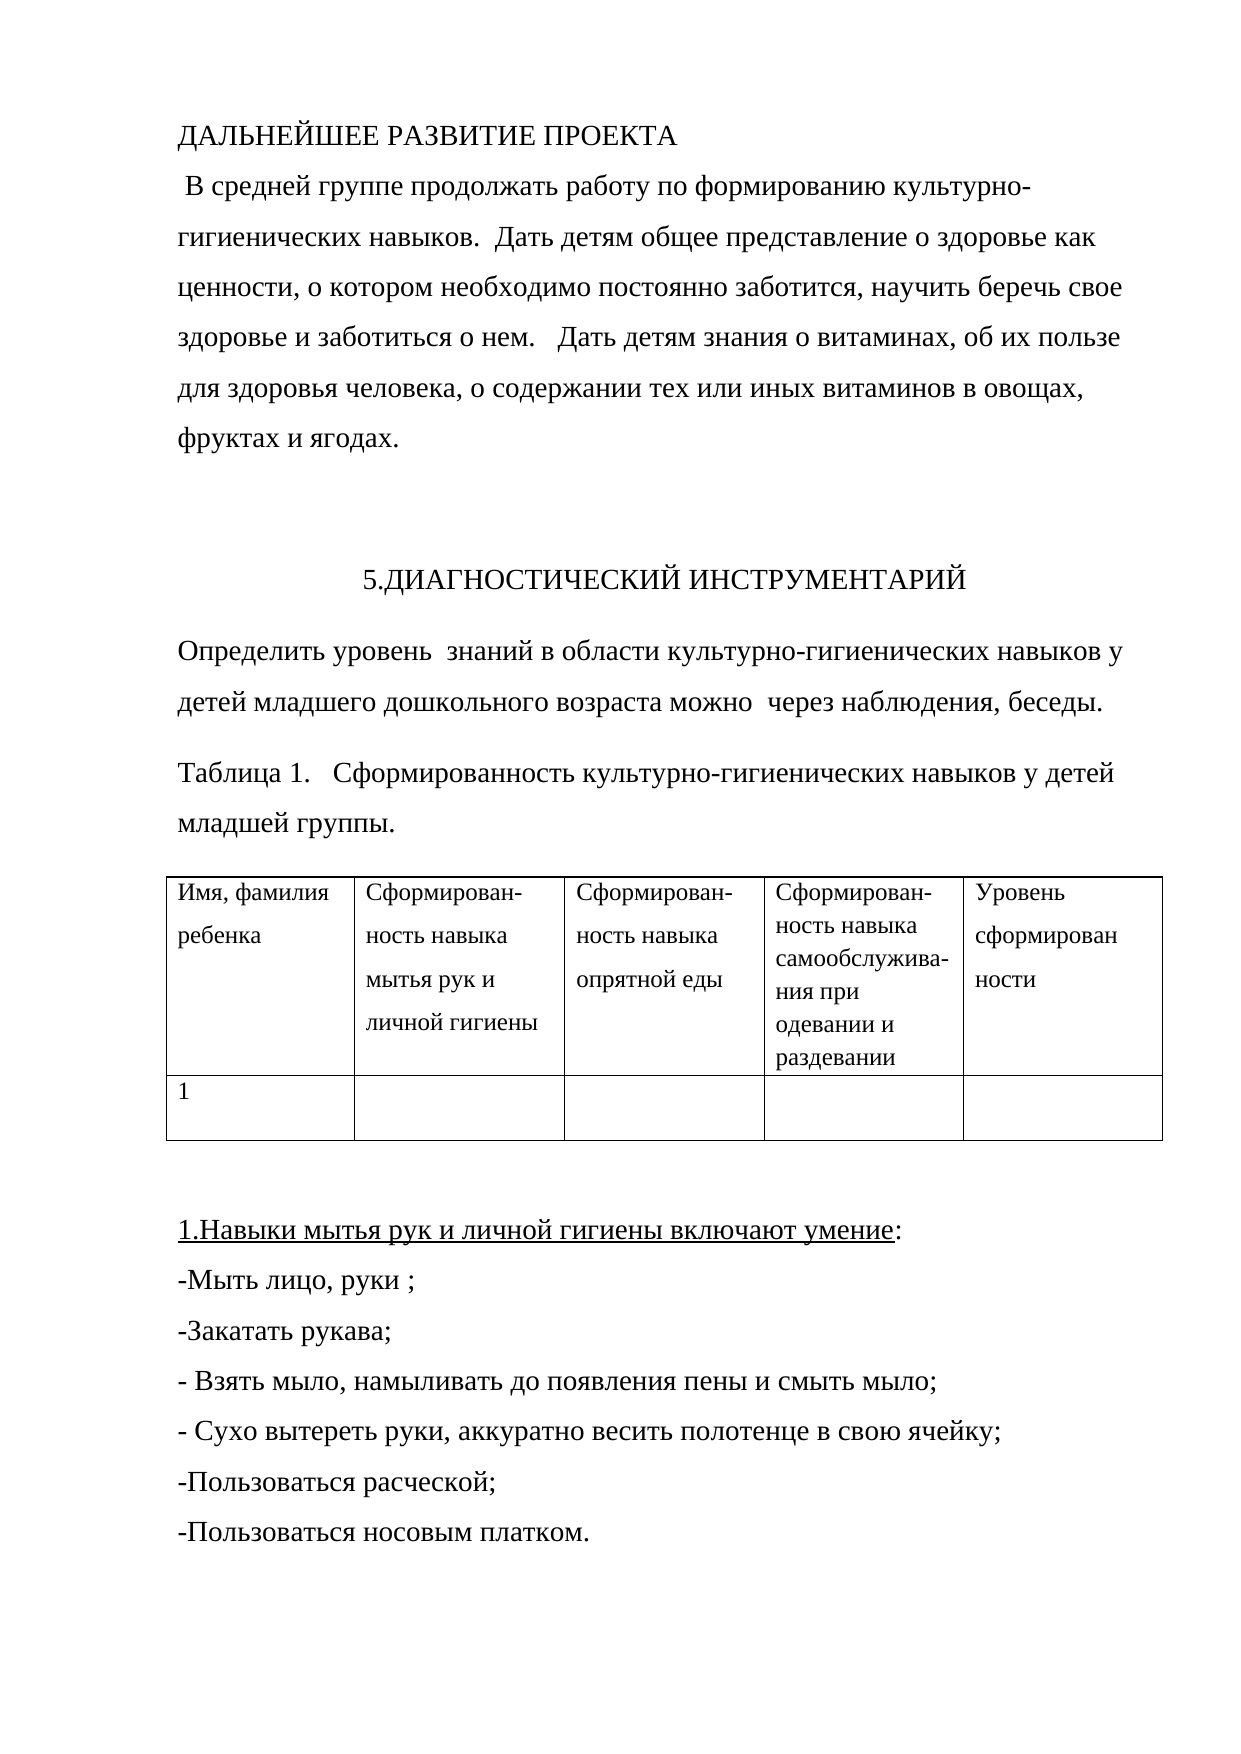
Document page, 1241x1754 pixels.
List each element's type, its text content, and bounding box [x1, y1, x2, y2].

text 5.ДИАГНОСТИЧЕСКИЙ ИНСТРУМЕНТАРИЙ [177, 562, 1152, 596]
text ДАЛЬНЕЙШЕЕ РАЗВИТИЕ ПРОЕКТА [177, 118, 1152, 152]
table_header Сформирован-ность навыка мытья рук и личной гигиены [355, 878, 564, 1075]
text Определить уровень знаний в области культурно-гигиенических навыков у детей младшего дошкольного возраста можно через наблюдения, беседы. [177, 633, 1152, 717]
table_cell [355, 1076, 564, 1140]
table_cell [765, 1076, 963, 1140]
table_header Сформирован-ность навыка опрятной еды [565, 878, 764, 1075]
table_header Сформирован-ность навыка самообслужива- ния при одевании и раздевании [765, 878, 963, 1075]
text Таблица 1. Сформированность культурно-гигиенических навыков у детей младшей группы. [177, 755, 1152, 839]
table_header Имя, фамилия ребенка [167, 878, 354, 1075]
table_cell [964, 1076, 1162, 1140]
text 1.Навыки мытья рук и личной гигиены включают умение: -Мыть лицо, руки ; -Закатать рукава; - Взять мыло, намыливать до появления пены и смыть мыло; - Сухо вытереть руки, аккуратно весить полотенце в свою ячейку; -Пользоваться расческой; -Пользоваться носовым платком. [177, 1212, 1152, 1548]
text В средней группе продолжать работу по формированию культурно-гигиенических навыков. Дать детям общее представление о здоровье как ценности, о котором необходимо постоянно заботится, научить беречь свое здоровье и заботиться о нем. Дать детям знания о витаминах, об их пользе для здоровья человека, о содержании тех или иных витаминов в овощах, фруктах и ягодах. [177, 168, 1152, 453]
table_cell [565, 1076, 764, 1140]
table_header Уровень сформирован ности [964, 878, 1162, 1075]
table_cell 1 [167, 1076, 354, 1140]
